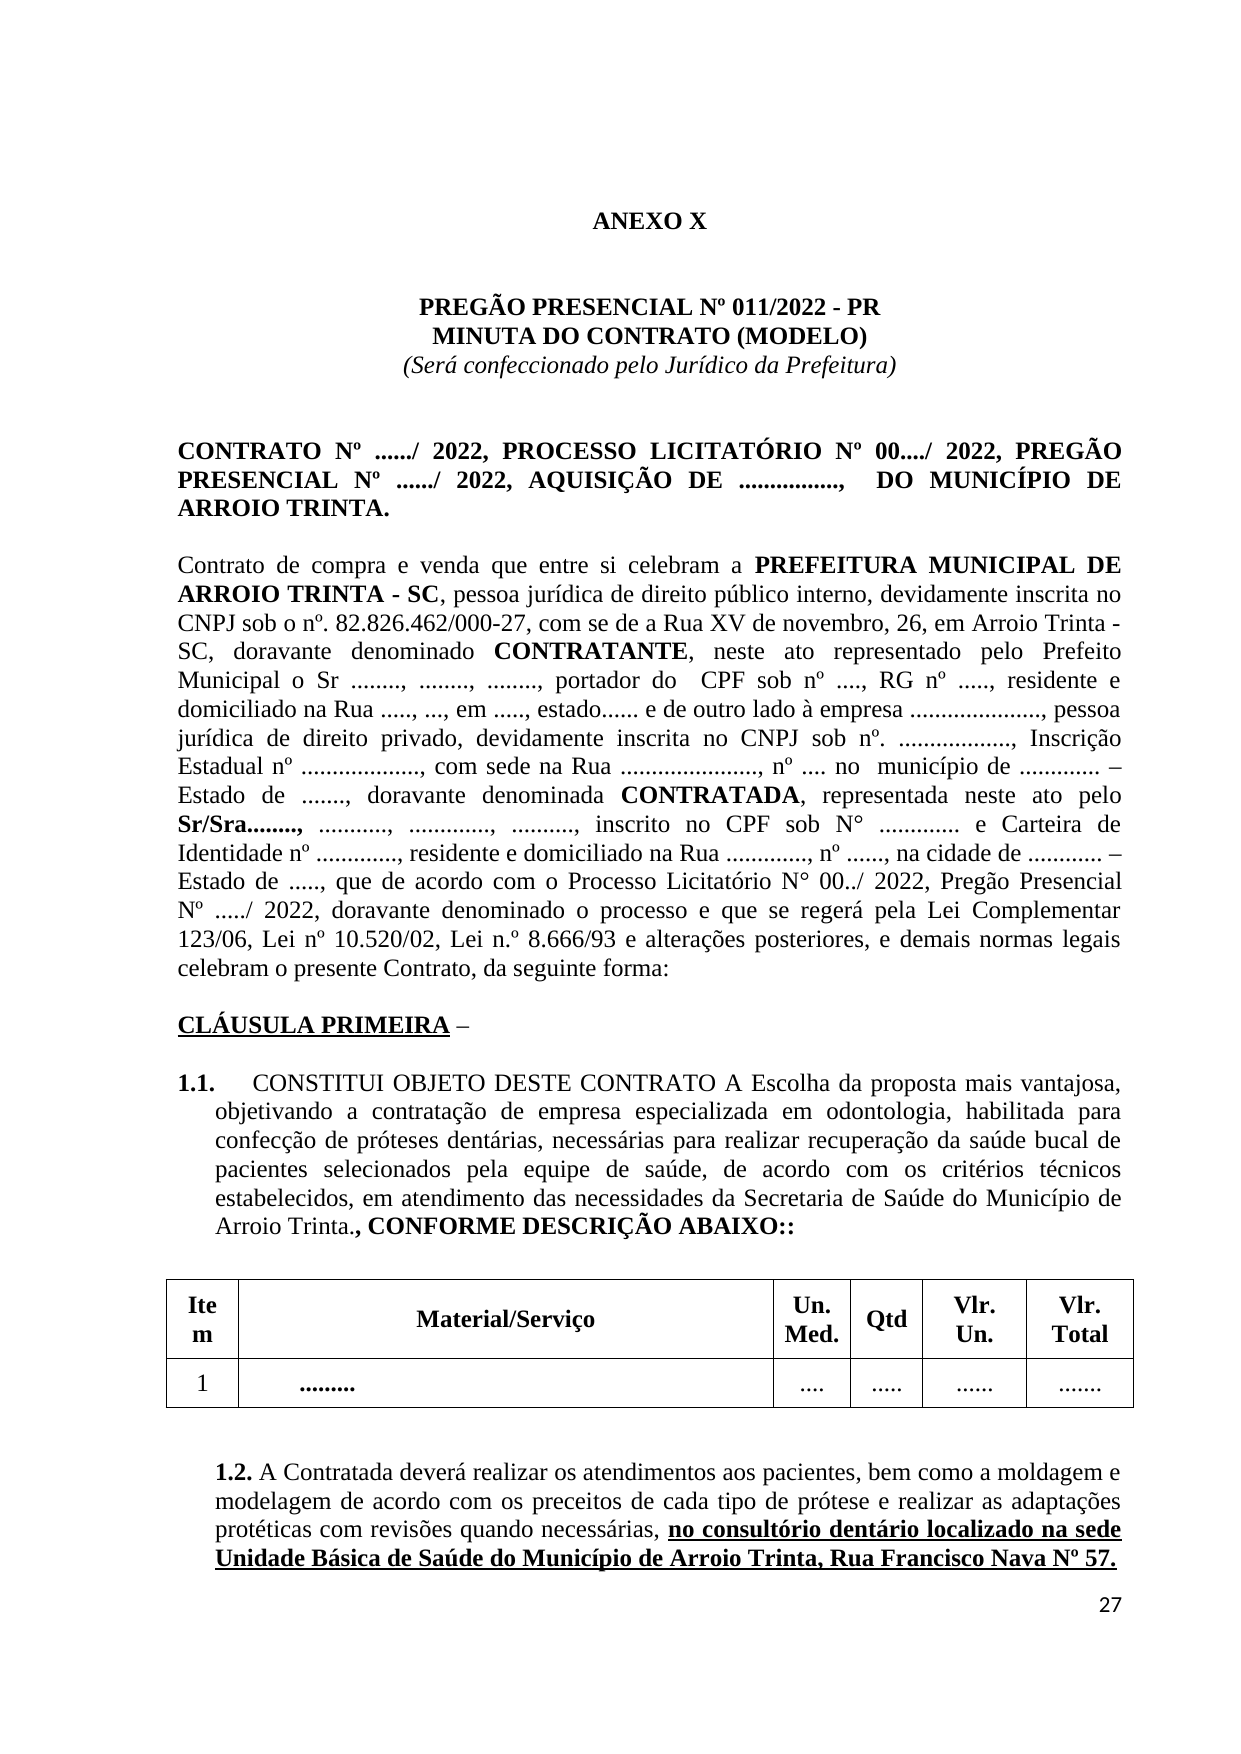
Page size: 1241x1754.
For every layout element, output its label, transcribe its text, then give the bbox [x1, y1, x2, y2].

text CLÁUSULA PRIMEIRA – [177, 1010, 1122, 1039]
table_header Item [167, 1280, 238, 1357]
text Contrato de compra e venda que entre si celebram a PREFEITURA MUNICIPAL DE ARROIO TRINTA - SC, pessoa jurídica de direito público interno, devidamente inscrita no CNPJ sob o nº. 82.826.462/000-27, com se de a Rua XV de novembro, 26, em Arroio Trinta - SC, doravante denominado CONTRATANTE, neste ato representado pelo Prefeito Municipal o Sr ........, ........, ........, portador do CPF sob nº ...., RG nº ....., residente e domiciliado na Rua ....., ..., em ....., estado...... e de outro lado à empresa ....................., pessoa jurídica de direito privado, devidamente inscrita no CNPJ sob nº. .................., Inscrição Estadual nº ..................., com sede na Rua ......................, nº .... no município de ............. – Estado de ......., doravante denominada CONTRATADA, representada neste ato pelo Sr/Sra........, ..........., ............., .........., inscrito no CPF sob N° ............. e Carteira de Identidade nº ............., residente e domiciliado na Rua ............., nº ......, na cidade de ............ – Estado de ....., que de acordo com o Processo Licitatório N° 00../ 2022, Pregão Presencial Nº ...../ 2022, doravante denominado o processo e que se regerá pela Lei Complementar 123/06, Lei nº 10.520/02, Lei n.º 8.666/93 e alterações posteriores, e demais normas legais celebram o presente Contrato, da seguinte forma: [177, 550, 1122, 981]
table_header Qtd [851, 1280, 922, 1357]
table_cell .... [774, 1359, 850, 1407]
text PREGÃO PRESENCIAL Nº 011/2022 - PR [177, 292, 1122, 321]
table_cell ......... [239, 1359, 773, 1407]
table_cell ...... [923, 1359, 1026, 1407]
text MINUTA DO CONTRATO (MODELO) [177, 321, 1122, 350]
text CONTRATO Nº ....../ 2022, PROCESSO LICITATÓRIO Nº 00..../ 2022, PREGÃO PRESENCIAL Nº ....../ 2022, AQUISIÇÃO DE ................, DO MUNICÍPIO DE ARROIO TRINTA. [177, 436, 1122, 522]
table_header Vlr. Un. [923, 1280, 1026, 1357]
table_header Material/Serviço [239, 1280, 773, 1357]
list CONSTITUI OBJETO DESTE CONTRATO A Escolha da proposta mais vantajosa, objetivando a contratação de empresa especializada em odontologia, habilitada para confecção de próteses dentárias, necessárias para realizar recuperação da saúde bucal de pacientes selecionados pela equipe de saúde, de acordo com os critérios técnicos estabelecidos, em atendimento das necessidades da Secretaria de Saúde do Município de Arroio Trinta., CONFORME DESCRIÇÃO ABAIXO:: [177, 1068, 1122, 1240]
table_cell ....... [1027, 1359, 1133, 1407]
table_header Vlr. Total [1027, 1280, 1133, 1357]
text (Será confeccionado pelo Jurídico da Prefeitura) [177, 350, 1122, 378]
table_cell ..... [851, 1359, 922, 1407]
table_header Un. Med. [774, 1280, 850, 1357]
text ANEXO X [177, 206, 1122, 235]
table_cell 1 [167, 1359, 238, 1407]
list 1.2. A Contratada deverá realizar os atendimentos aos pacientes, bem como a moldagem e modelagem de acordo com os preceitos de cada tipo de prótese e realizar as adaptações protéticas com revisões quando necessárias, no consultório dentário localizado na sede Unidade Básica de Saúde do Município de Arroio Trinta, Rua Francisco Nava Nº 57. [215, 1457, 1122, 1572]
